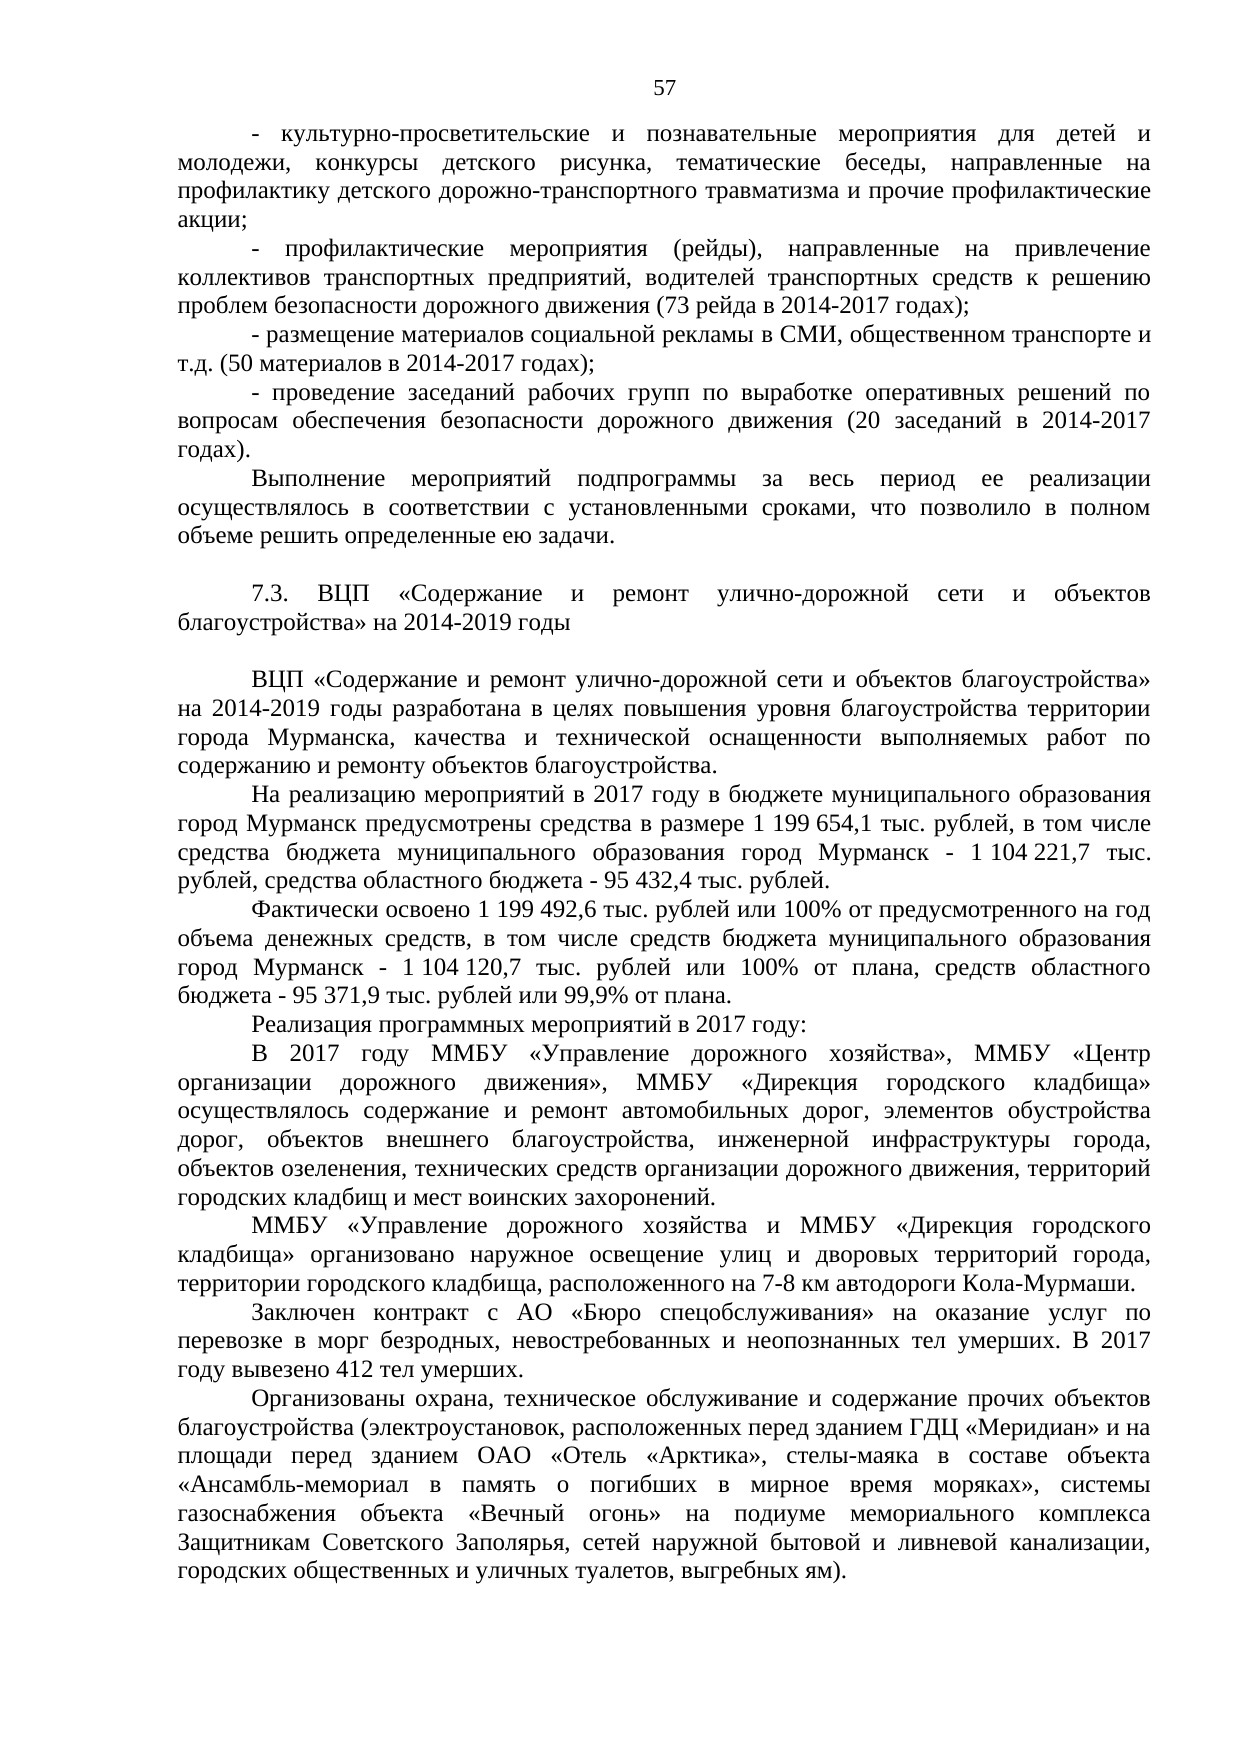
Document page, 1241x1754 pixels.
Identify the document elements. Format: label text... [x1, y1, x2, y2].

text ВЦП «Содержание и ремонт улично-дорожной сети и объектов благоустройства» на 2014-2019 годы разработана в целях повышения уровня благоустройства территории города Мурманска, качества и технической оснащенности выполняемых работ по содержанию и ремонту объектов благоустройства. [177, 664, 1152, 779]
text - размещение материалов социальной рекламы в СМИ, общественном транспорте и т.д. (50 материалов в 2014-2017 годах); [177, 319, 1152, 377]
text ММБУ «Управление дорожного хозяйства и ММБУ «Дирекция городского кладбища» организовано наружное освещение улиц и дворовых территорий города, территории городского кладбища, расположенного на 7-8 км автодороги Кола-Мурмаши. [177, 1211, 1152, 1297]
text Реализация программных мероприятий в 2017 году: [177, 1009, 1152, 1038]
text Фактически освоено 1 199 492,6 тыс. рублей или 100% от предусмотренного на год объема денежных средств, в том числе средств бюджета муниципального образования город Мурманск - 1 104 120,7 тыс. рублей или 100% от плана, средств областного бюджета - 95 371,9 тыс. рублей или 99,9% от плана. [177, 894, 1152, 1009]
text Организованы охрана, техническое обслуживание и содержание прочих объектов благоустройства (электроустановок, расположенных перед зданием ГДЦ «Меридиан» и на площади перед зданием ОАО «Отель «Арктика», стелы-маяка в составе объекта «Ансамбль-мемориал в память о погибших в мирное время моряках», системы газоснабжения объекта «Вечный огонь» на подиуме мемориального комплекса Защитникам Советского Заполярья, сетей наружной бытовой и ливневой канализации, городских общественных и уличных туалетов, выгребных ям). [177, 1383, 1152, 1584]
text - проведение заседаний рабочих групп по выработке оперативных решений по вопросам обеспечения безопасности дорожного движения (20 заседаний в 2014-2017 годах). [177, 377, 1152, 463]
text - профилактические мероприятия (рейды), направленные на привлечение коллективов транспортных предприятий, водителей транспортных средств к решению проблем безопасности дорожного движения (73 рейда в 2014-2017 годах); [177, 233, 1152, 319]
text - культурно-просветительские и познавательные мероприятия для детей и молодежи, конкурсы детского рисунка, тематические беседы, направленные на профилактику детского дорожно-транспортного травматизма и прочие профилактические акции; [177, 118, 1152, 233]
text На реализацию мероприятий в 2017 году в бюджете муниципального образования город Мурманск предусмотрены средства в размере 1 199 654,1 тыс. рублей, в том числе средства бюджета муниципального образования город Мурманск - 1 104 221,7 тыс. рублей, средства областного бюджета - 95 432,4 тыс. рублей. [177, 779, 1152, 894]
text Выполнение мероприятий подпрограммы за весь период ее реализации осуществлялось в соответствии с установленными сроками, что позволило в полном объеме решить определенные ею задачи. [177, 463, 1152, 549]
text Заключен контракт с АО «Бюро спецобслуживания» на оказание услуг по перевозке в морг безродных, невостребованных и неопознанных тел умерших. В 2017 году вывезено 412 тел умерших. [177, 1297, 1152, 1383]
text В 2017 году ММБУ «Управление дорожного хозяйства», ММБУ «Центр организации дорожного движения», ММБУ «Дирекция городского кладбища» осуществлялось содержание и ремонт автомобильных дорог, элементов обустройства дорог, объектов внешнего благоустройства, инженерной инфраструктуры города, объектов озеленения, технических средств организации дорожного движения, территорий городских кладбищ и мест воинских захоронений. [177, 1038, 1152, 1211]
text 7.3. ВЦП «Содержание и ремонт улично-дорожной сети и объектов благоустройства» на 2014-2019 годы [177, 578, 1152, 636]
